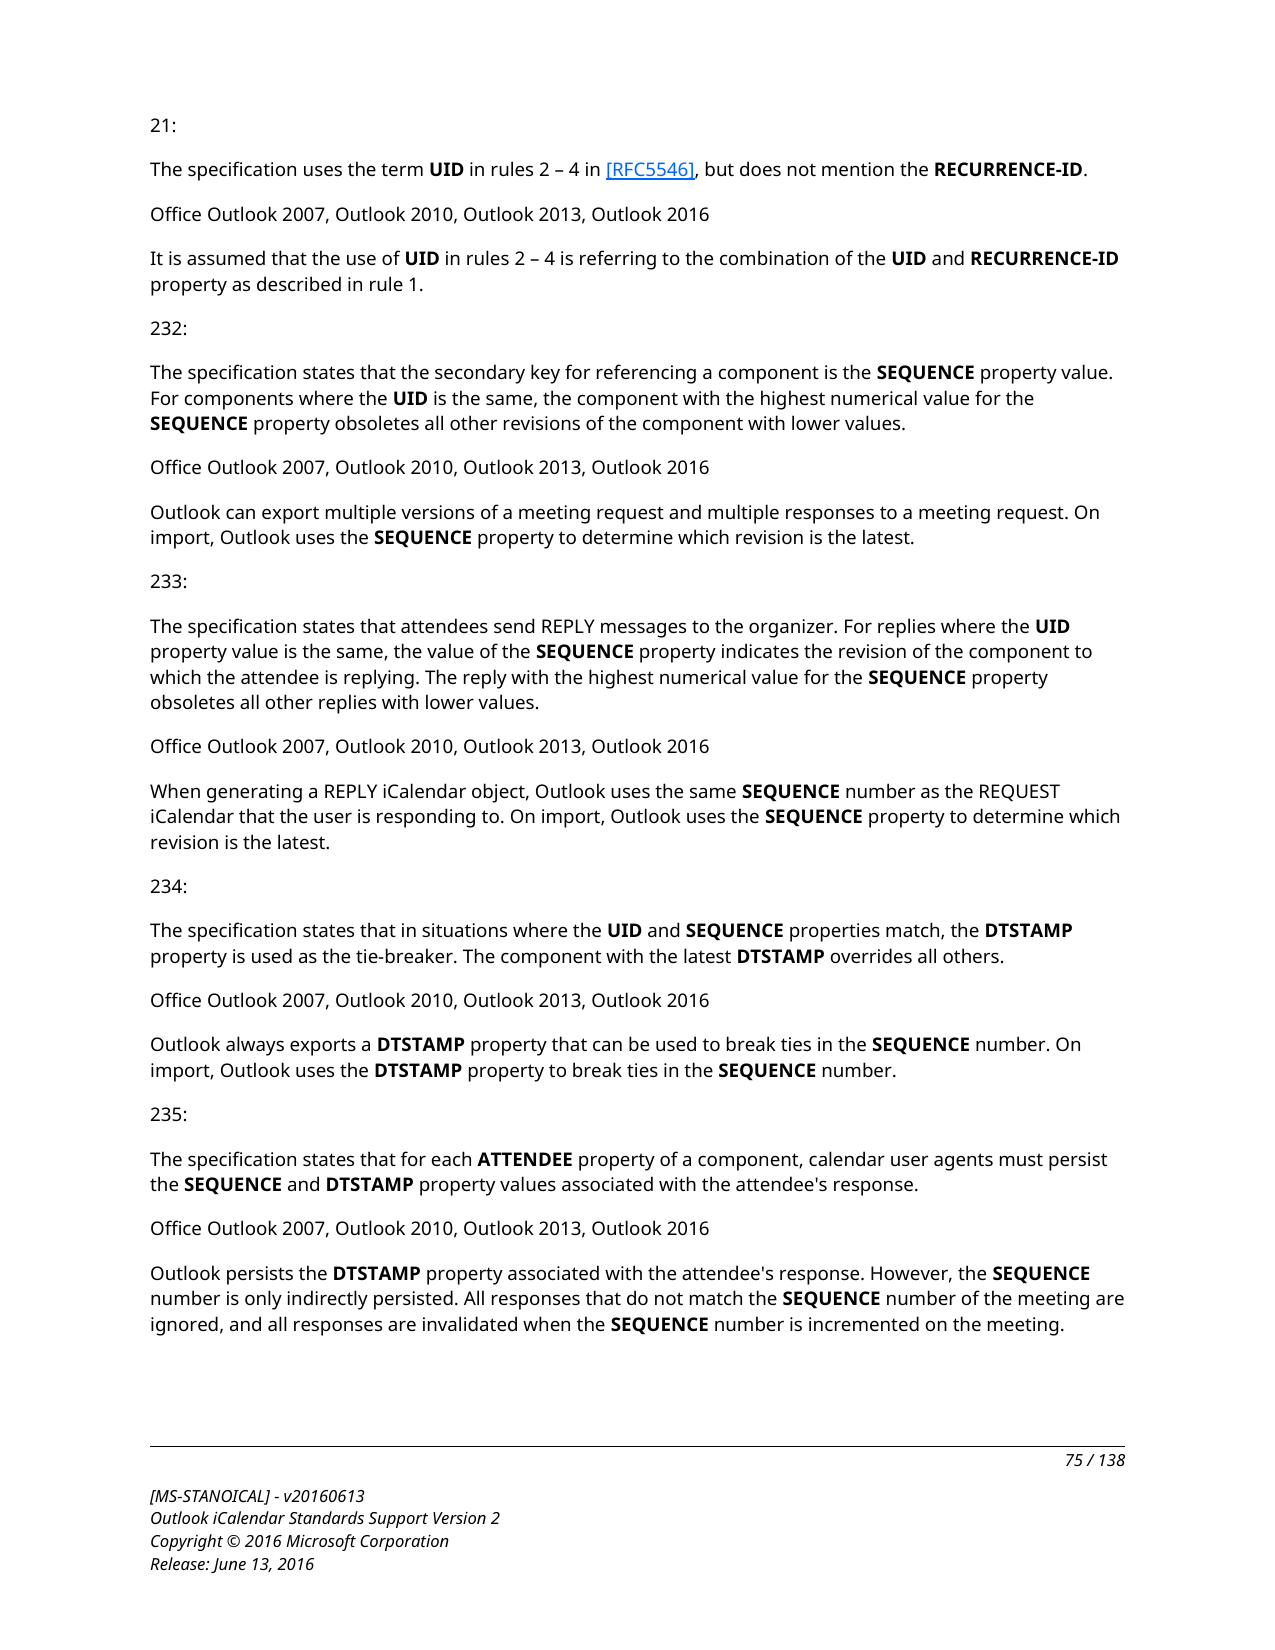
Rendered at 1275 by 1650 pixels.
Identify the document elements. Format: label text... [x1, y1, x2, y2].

text V0233: [150, 569, 1125, 594]
text The specification states that for each ATTENDEE property of a component, calendar user agents must persist the SEQUENCE and DTSTAMP property values associated with the attendee's response. [150, 1146, 1125, 1197]
text V0232: [150, 315, 1125, 341]
text Office Outlook 2007, Outlook 2010, Outlook 2013, Outlook 2016 [150, 201, 1125, 227]
text When generating a REPLY iCalendar object, Outlook uses the same SEQUENCE number as the REQUEST iCalendar that the user is responding to. On import, Outlook uses the SEQUENCE property to determine which revision is the latest. [150, 778, 1125, 855]
text It is assumed that the use of UID in rules 2 – 4 is referring to the combination of the UID and RECURRENCE-ID property as described in rule 1. [150, 245, 1125, 296]
text Office Outlook 2007, Outlook 2010, Outlook 2013, Outlook 2016 [150, 987, 1125, 1013]
text Office Outlook 2007, Outlook 2010, Outlook 2013, Outlook 2016 [150, 734, 1125, 759]
text The specification uses the term UID in rules 2 – 4 in [RFC5546], but does not mention the RECURRENCE-ID. [150, 157, 1125, 182]
text Office Outlook 2007, Outlook 2010, Outlook 2013, Outlook 2016 [150, 455, 1125, 480]
text Outlook always exports a DTSTAMP property that can be used to break ties in the SEQUENCE number. On import, Outlook uses the DTSTAMP property to break ties in the SEQUENCE number. [150, 1032, 1125, 1083]
text The specification states that the secondary key for referencing a component is the SEQUENCE property value. For components where the UID is the same, the component with the highest numerical value for the SEQUENCE property obsoletes all other revisions of the component with lower values. [150, 359, 1125, 436]
text C0021: [150, 112, 1125, 138]
text Outlook can export multiple versions of a meeting request and multiple responses to a meeting request. On import, Outlook uses the SEQUENCE property to determine which revision is the latest. [150, 499, 1125, 550]
text The specification states that attendees send REPLY messages to the organizer. For replies where the UID property value is the same, the value of the SEQUENCE property indicates the revision of the component to which the attendee is replying. The reply with the highest numerical value for the SEQUENCE property obsoletes all other replies with lower values. [150, 613, 1125, 715]
text V0234: [150, 873, 1125, 899]
text Office Outlook 2007, Outlook 2010, Outlook 2013, Outlook 2016 [150, 1216, 1125, 1241]
text The specification states that in situations where the UID and SEQUENCE properties match, the DTSTAMP property is used as the tie-breaker. The component with the latest DTSTAMP overrides all others. [150, 918, 1125, 969]
text V0235: [150, 1102, 1125, 1127]
text Outlook persists the DTSTAMP property associated with the attendee's response. However, the SEQUENCE number is only indirectly persisted. All responses that do not match the SEQUENCE number of the meeting are ignored, and all responses are invalidated when the SEQUENCE number is incremented on the meeting. [150, 1260, 1125, 1336]
